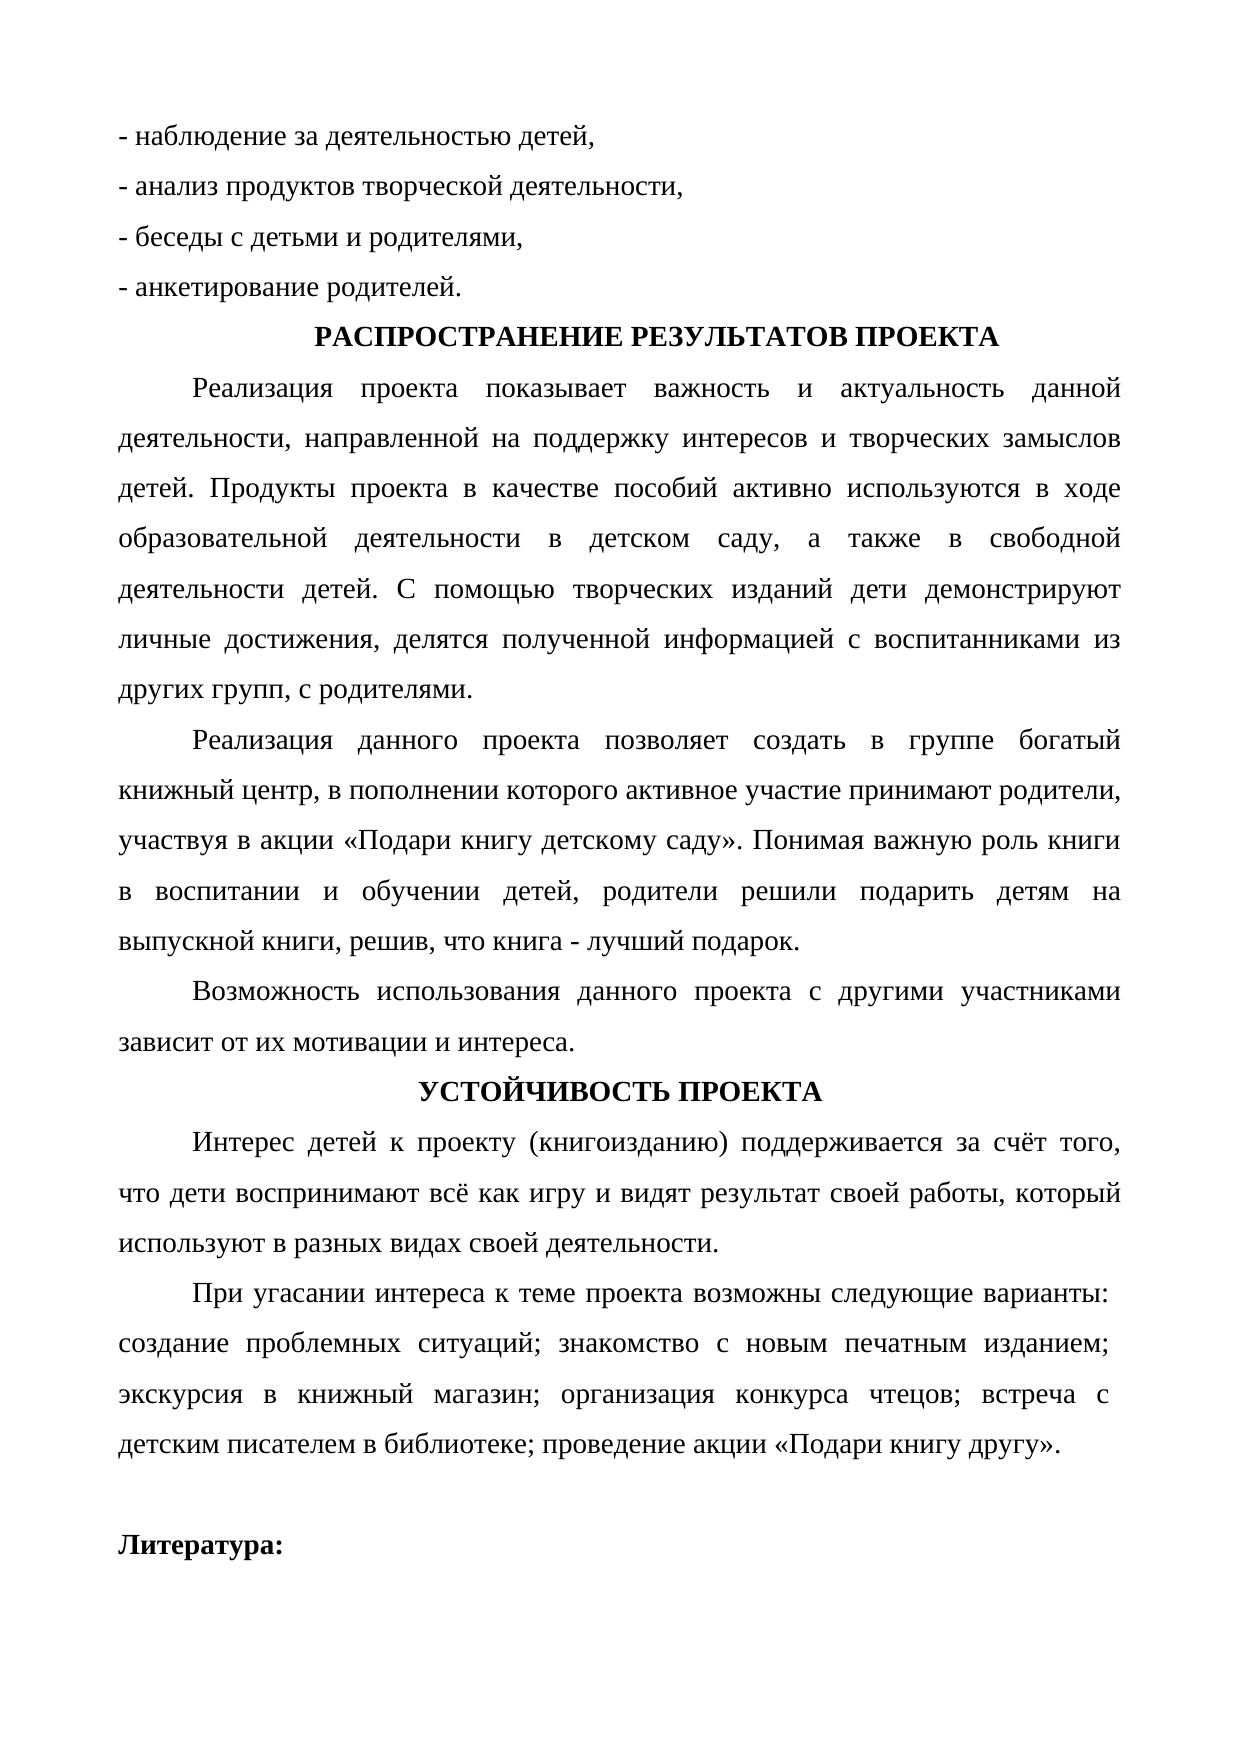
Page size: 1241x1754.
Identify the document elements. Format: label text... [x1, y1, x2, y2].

text Литература: [118, 1527, 1122, 1560]
text Реализация проекта показывает важность и актуальность данной деятельности, направленной на поддержку интересов и творческих замыслов детей. Продукты проекта в качестве пособий активно используются в ходе образовательной деятельности в детском саду, а также в свободной деятельности детей. С помощью творческих изданий дети демонстрируют личные достижения, делятся полученной информацией с воспитанниками из других групп, с родителями. [118, 370, 1122, 705]
text Возможность использования данного проекта с другими участниками зависит от их мотивации и интереса. [118, 973, 1122, 1057]
text - беседы с детьми и родителями, [118, 219, 1122, 252]
text - анкетирование родителей. [118, 269, 1122, 303]
text - наблюдение за деятельностью детей, [118, 118, 1122, 152]
text При угасании интереса к теме проекта возможны следующие варианты: создание проблемных ситуаций; знакомство с новым печатным изданием; экскурсия в книжный магазин; организация конкурса чтецов; встреча с детским писателем в библиотеке; проведение акции «Подари книгу другу». [118, 1275, 1110, 1460]
text - анализ продуктов творческой деятельности, [118, 168, 1122, 202]
text Реализация данного проекта позволяет создать в группе богатый книжный центр, в пополнении которого активное участие принимают родители, участвуя в акции «Подари книгу детскому саду». Понимая важную роль книги в воспитании и обучении детей, родители решили подарить детям на выпускной книги, решив, что книга - лучший подарок. [118, 722, 1122, 957]
text УСТОЙЧИВОСТЬ ПРОЕКТА [130, 1074, 1110, 1108]
text Интерес детей к проекту (книгоизданию) поддерживается за счёт того, что дети воспринимают всё как игру и видят результат своей работы, который используют в разных видах своей деятельности. [118, 1124, 1122, 1258]
text РАСПРОСТРАНЕНИЕ РЕЗУЛЬТАТОВ ПРОЕКТА [118, 319, 1122, 353]
